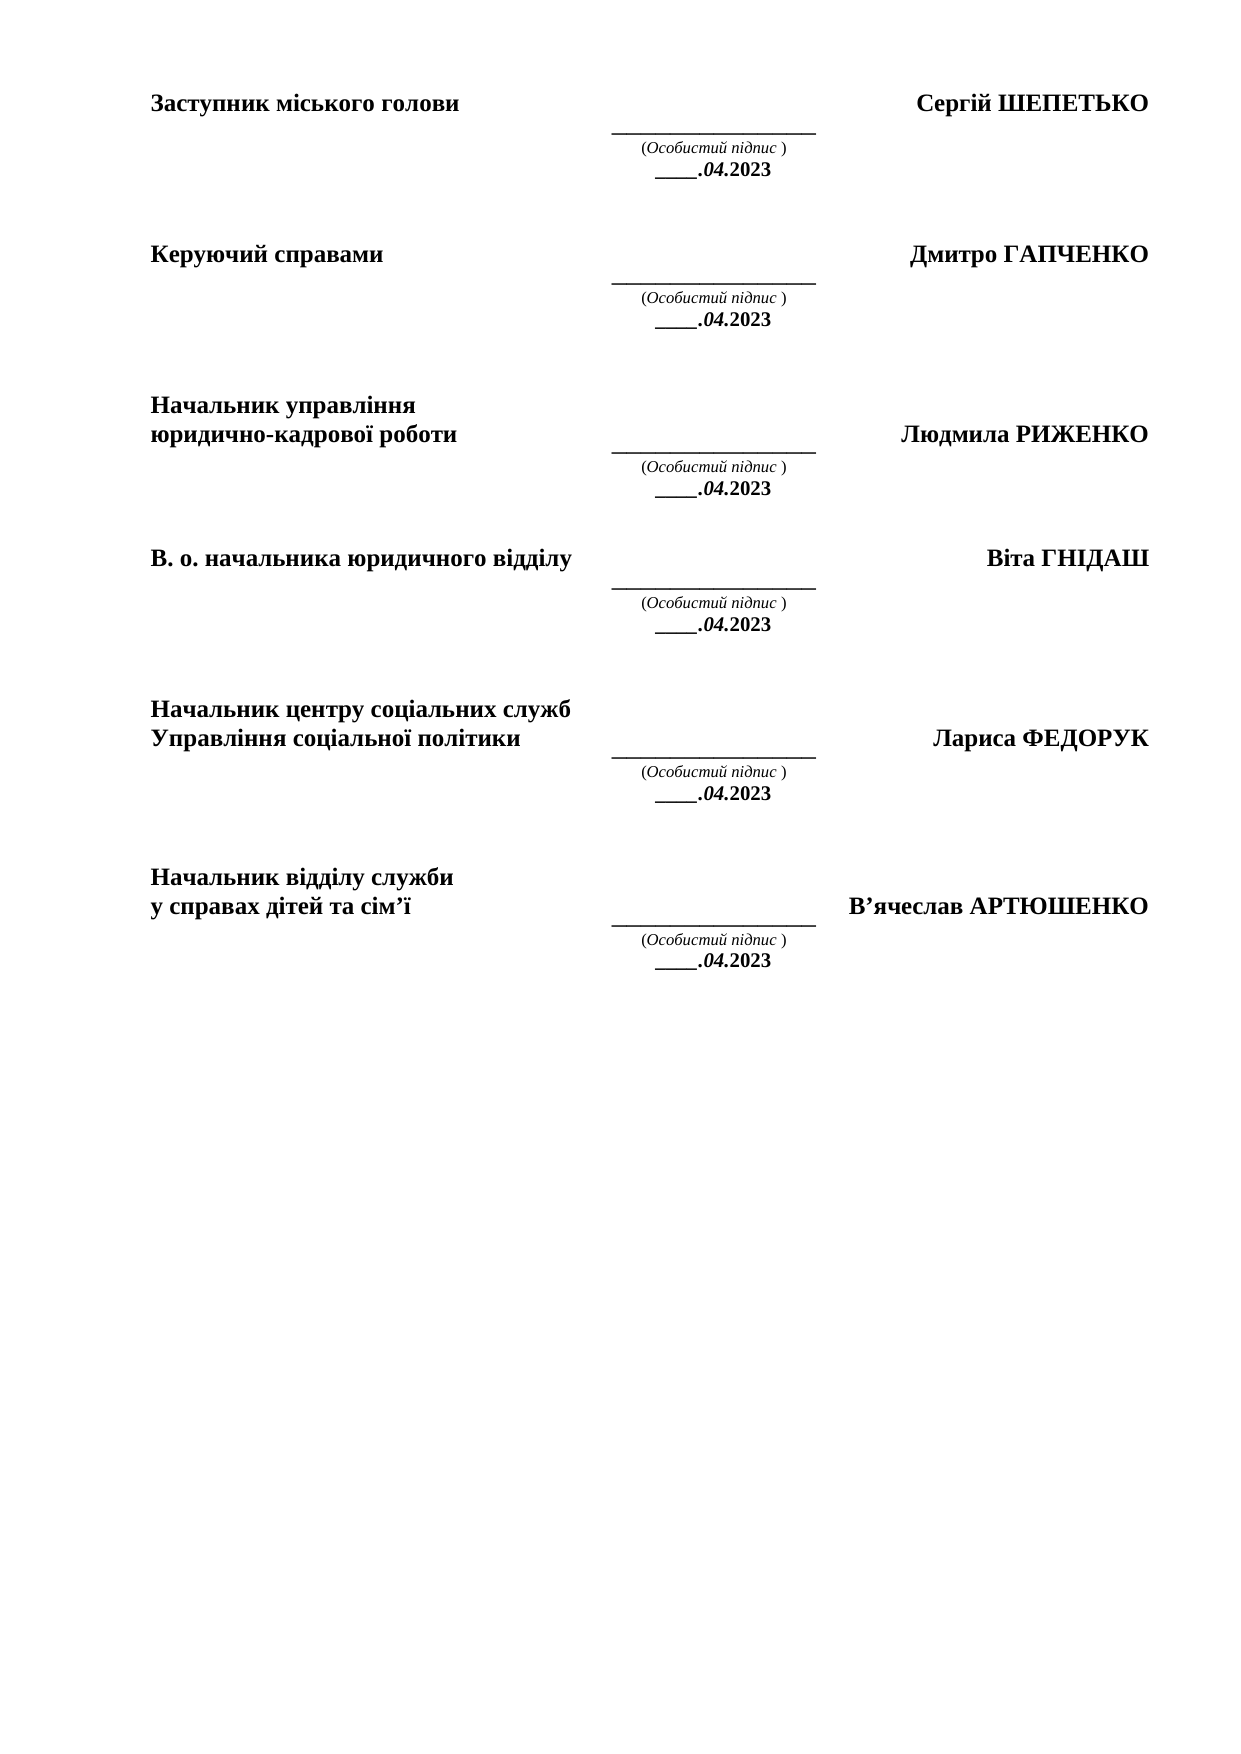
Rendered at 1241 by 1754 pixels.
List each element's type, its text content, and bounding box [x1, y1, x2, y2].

table_cell Дмитро ГАПЧЕНКО [831, 239, 1160, 390]
table_cell Лариса ФЕДОРУК [831, 694, 1160, 862]
table_header Сергій ШЕПЕТЬКО [831, 89, 1160, 239]
table_cell Людмила РИЖЕНКО [831, 390, 1160, 543]
table_cell В’ячеслав АРТЮШЕНКО [831, 862, 1160, 1030]
table_cell ______________ (Особистий підпис ) ____.04.2023 [596, 390, 831, 543]
table_header Заступник міського голови [139, 89, 596, 239]
table_cell ______________ (Особистий підпис ) ____.04.2023 [596, 694, 831, 862]
table_cell ______________ (Особистий підпис ) ____.04.2023 [596, 239, 831, 390]
table_cell Начальник центру соціальних служб Управління соціальної політики [139, 694, 596, 862]
table_cell Керуючий справами [139, 239, 596, 390]
table_cell Начальник управління юридично-кадрової роботи [139, 390, 596, 543]
table_cell ______________ (Особистий підпис ) ____.04.2023 [596, 544, 831, 694]
table_cell Віта ГНІДАШ [831, 544, 1160, 694]
table_cell ______________ (Особистий підпис ) ____.04.2023 [596, 862, 831, 1030]
table_header ______________ (Особистий підпис ) ____.04.2023 [596, 89, 831, 239]
table_cell В. о. начальника юридичного відділу [139, 544, 596, 694]
table_cell Начальник відділу служби у справах дітей та сім’ї [139, 862, 596, 1030]
